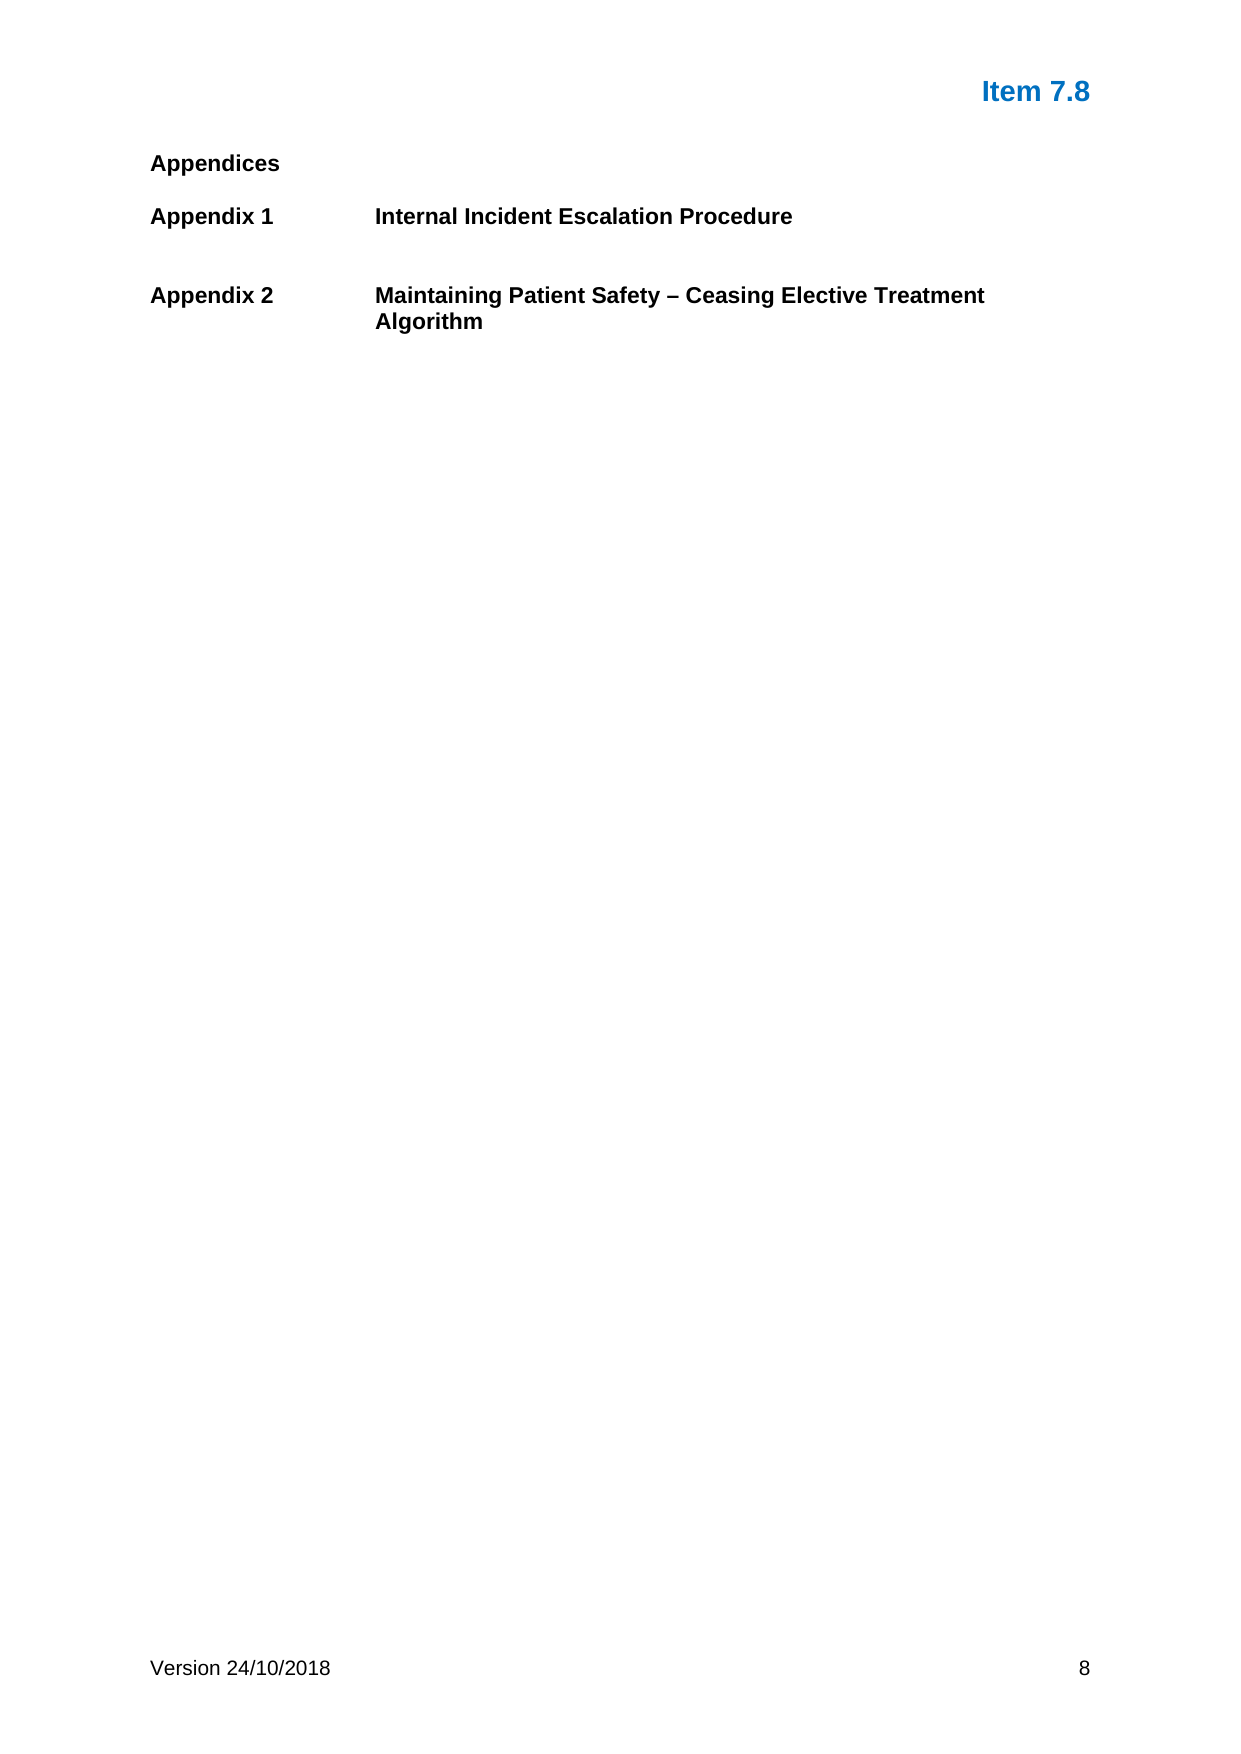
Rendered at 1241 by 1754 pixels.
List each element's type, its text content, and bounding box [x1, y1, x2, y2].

text Appendix 1 Internal Incident Escalation Procedure [150, 203, 1090, 229]
text Appendices [150, 150, 1090, 176]
text Appendix 2 Maintaining Patient Safety – Ceasing Elective Treatment Algorithm [150, 282, 1090, 334]
